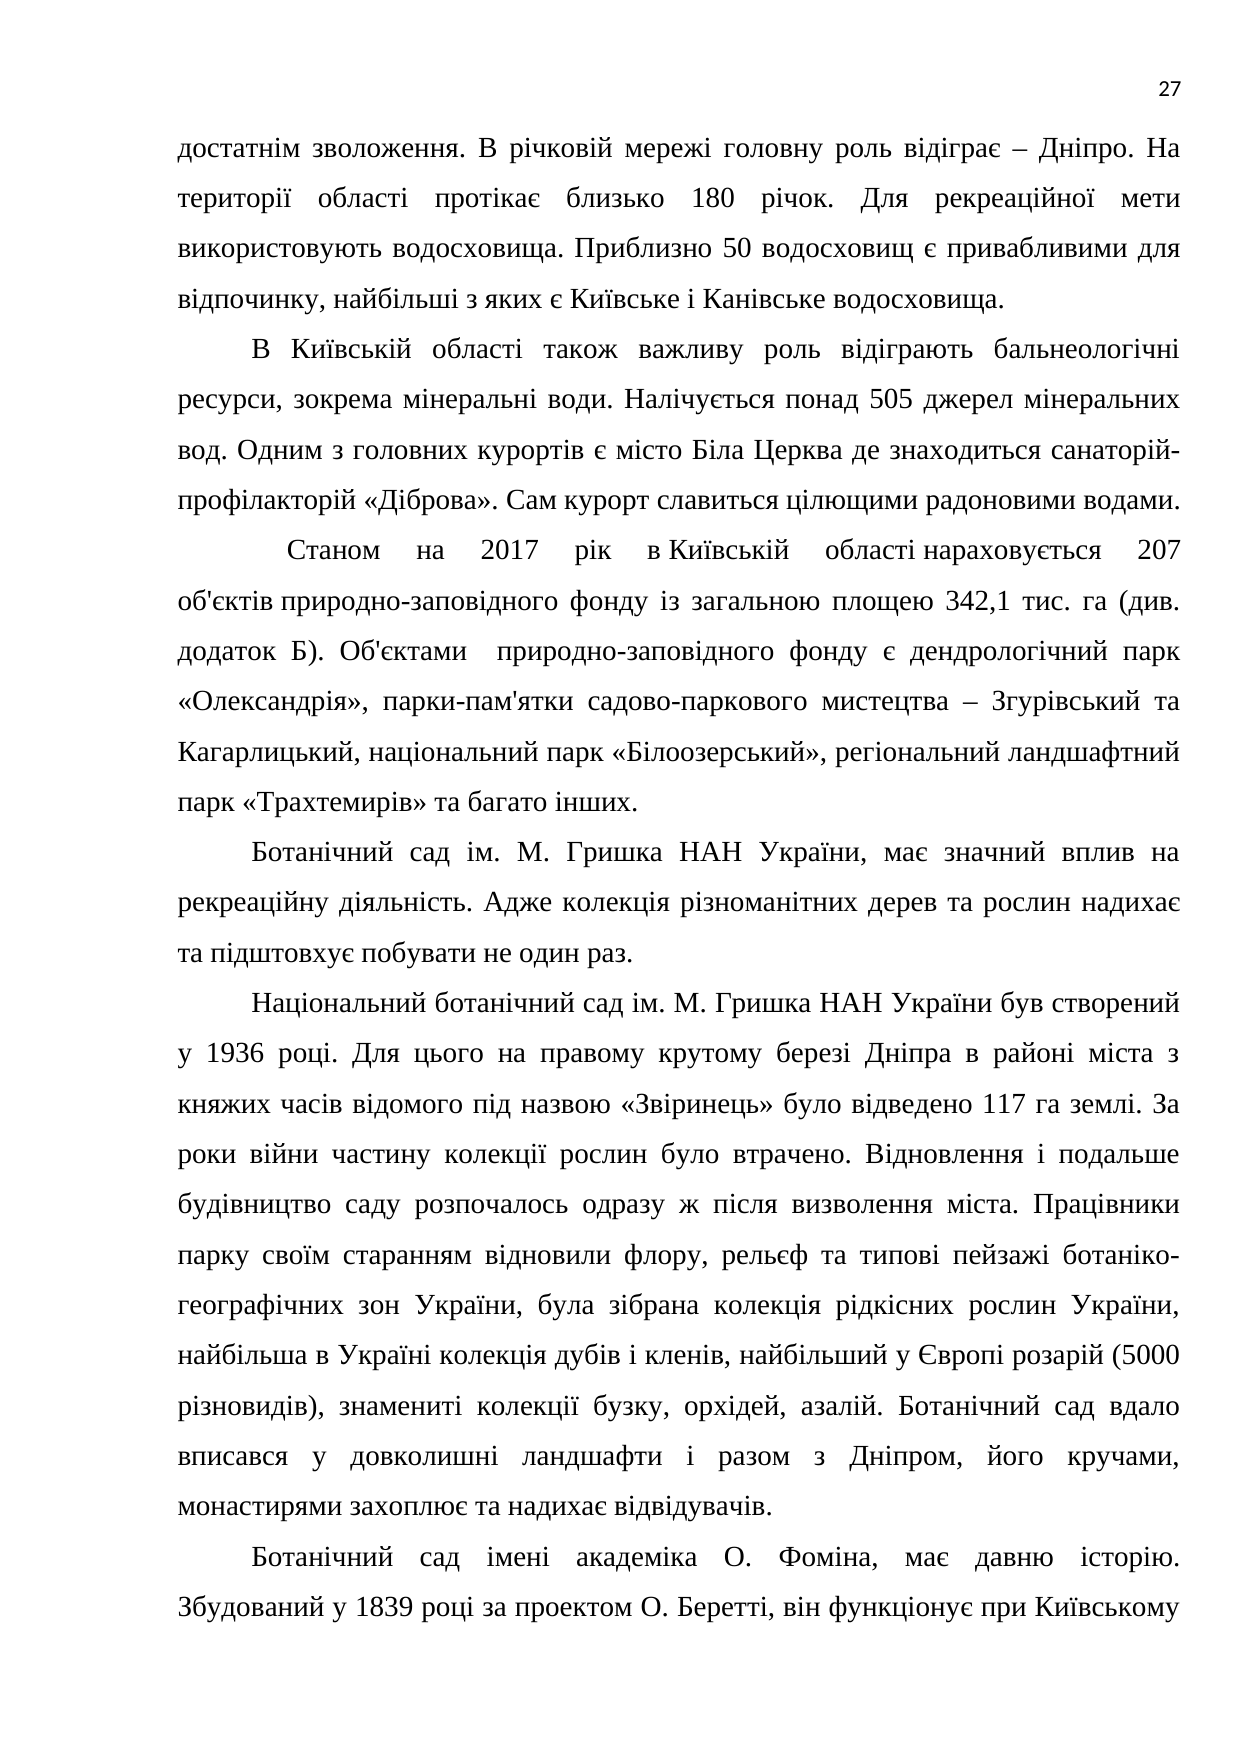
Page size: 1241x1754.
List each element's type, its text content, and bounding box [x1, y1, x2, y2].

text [177, 1539, 1181, 1622]
text Національний ботанічний сад ім. М. Гришка НАН України був створений у 1936 році. Для цього на правому крутому березі Дніпра в районі міста з княжих часів відомого під назвою «Звіринець» було відведено 117 га землі. За роки війни частину колекції рослин було втрачено. Відновлення і подальше будівництво саду розпочалось одразу ж після визволення міста. Працівники парку своїм старанням відновили флору, рельєф та типові пейзажі ботаніко-географічних зон України, була зібрана колекція рідкісних рослин України, найбільша в Україні колекція дубів і кленів, найбільший у Європі розарій (5000 різновидів), знамениті колекції бузку, орхідей, азалій. Ботанічний сад вдало вписався у довколишні ландшафти і разом з Дніпром, його кручами, монастирями захоплює та надихає відвідувачів. [177, 985, 1181, 1522]
text Ботанічний сад ім. М. Гришка НАН України, має значний вплив на рекреаційну діяльність. Адже колекція різноманітних дерев та рослин надихає та підштовхує побувати не один раз. [177, 834, 1181, 968]
text В Київській області також важливу роль відіграють бальнеологічні ресурси, зокрема мінеральні води. Налічується понад 505 джерел мінеральних вод. Одним з головних курортів є місто Біла Церква де знаходиться санаторій-профілакторій «Діброва». Сам курорт славиться цілющими радоновими водами. [177, 331, 1181, 516]
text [177, 130, 1181, 314]
text Станом на 2017 рік в Київській області нараховується 207 об'єктів природно-заповідного фонду із загальною площею 342,1 тис. га (див. додаток Б). Об'єктами природно-заповідного фонду є дендрологічний парк «Олександрія», парки-пам'ятки садово-паркового мистецтва – Згурівський та Кагарлицький, національний парк «Білоозерський», регіональний ландшафтний парк «Трахтемирів» та багато інших. [177, 532, 1181, 817]
